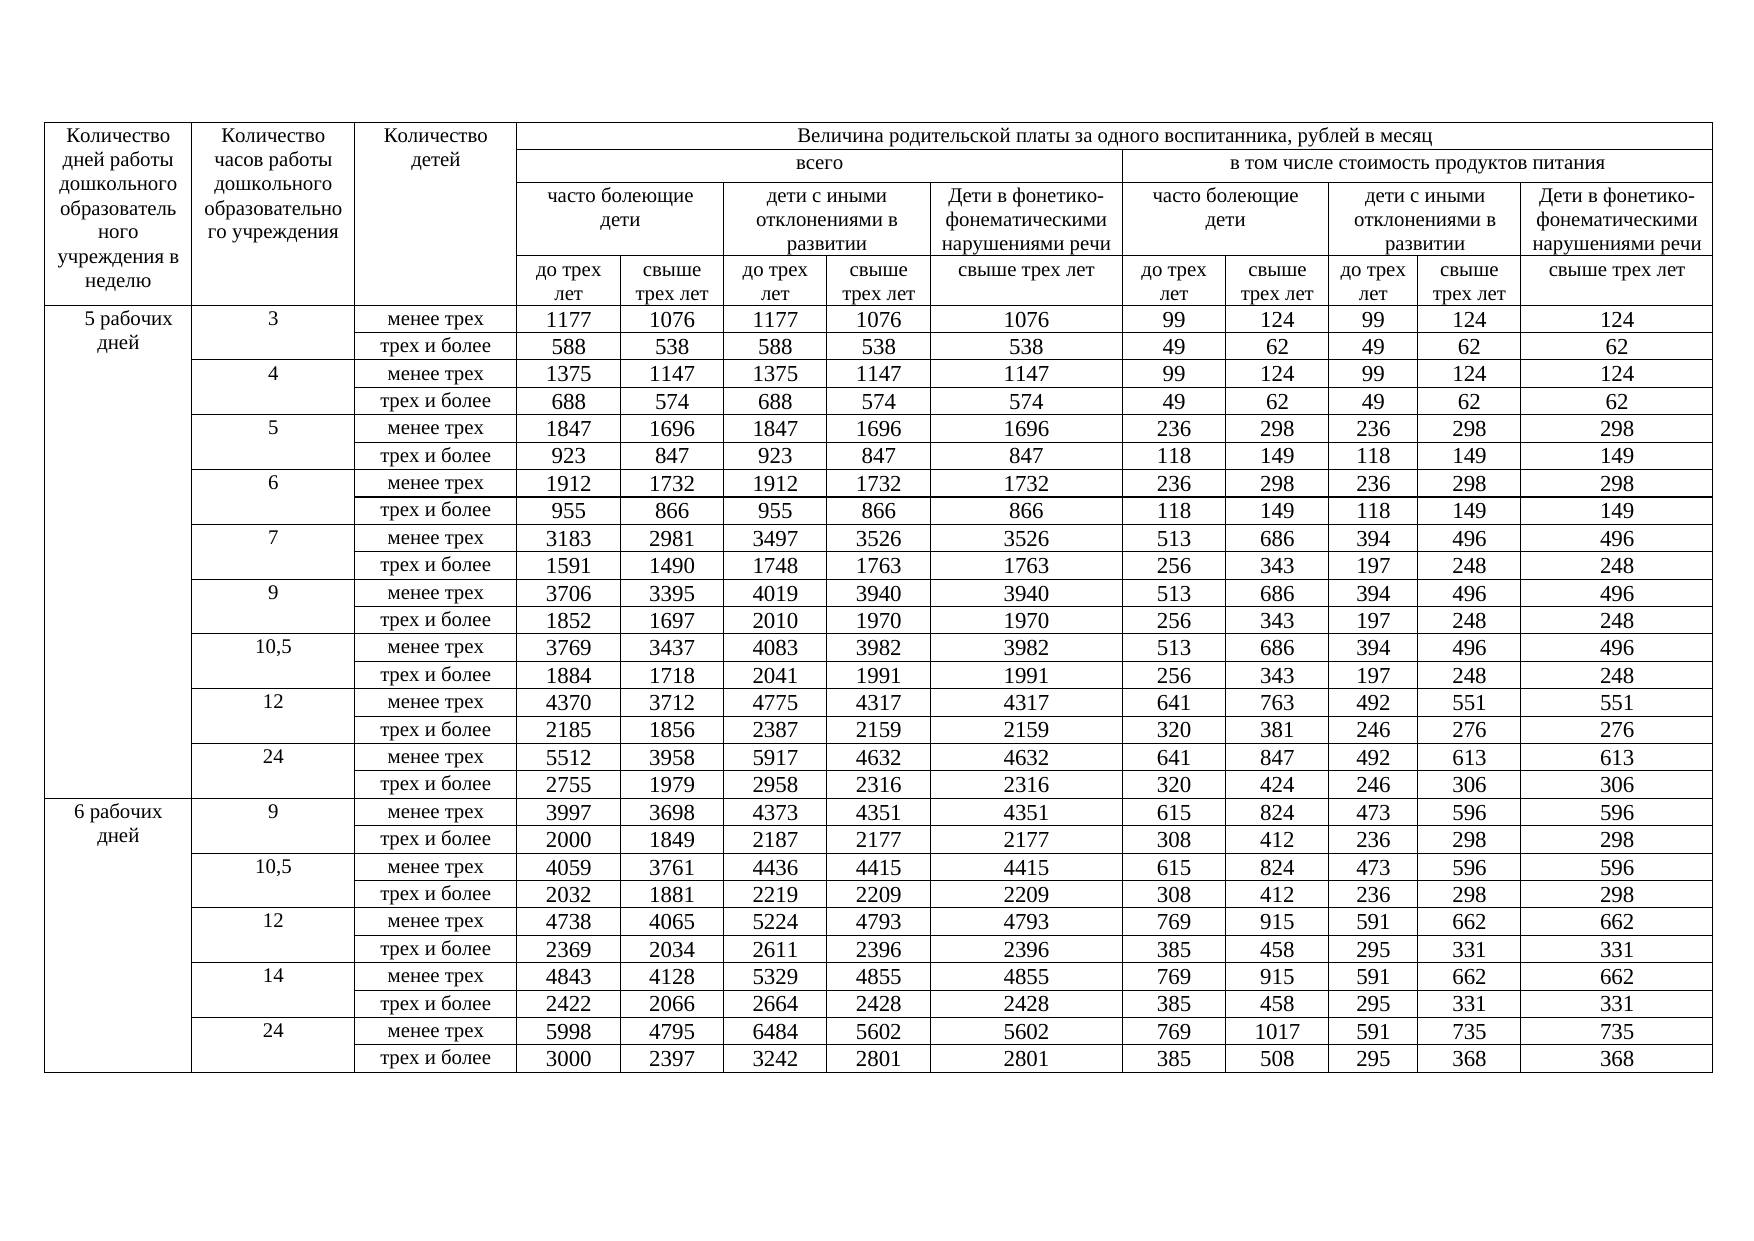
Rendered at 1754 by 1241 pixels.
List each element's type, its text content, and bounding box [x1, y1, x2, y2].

table_cell 236 [1329, 415, 1417, 442]
table_cell 24 [192, 1018, 354, 1072]
table_cell менее трех [355, 525, 516, 551]
table_cell 2316 [931, 771, 1122, 798]
table_cell свыше трех лет [621, 256, 723, 304]
table_cell Дети в фонетико-фонематическими нарушениями речи [1521, 183, 1712, 255]
table_cell 394 [1329, 580, 1417, 606]
table_cell 197 [1329, 607, 1417, 633]
table_cell 4128 [621, 963, 723, 989]
table_cell 473 [1329, 854, 1417, 880]
table_cell 574 [931, 388, 1122, 414]
table_cell 149 [1226, 498, 1328, 524]
table_cell 1017 [1226, 1018, 1328, 1044]
table_cell 248 [1418, 552, 1520, 578]
table_cell 308 [1123, 826, 1225, 852]
table_cell 6484 [724, 1018, 826, 1044]
table_cell менее трех [355, 689, 516, 716]
table_cell 492 [1329, 744, 1417, 770]
table_cell 298 [1521, 415, 1712, 442]
table_cell 298 [1418, 415, 1520, 442]
table_cell 4738 [517, 908, 620, 935]
table_cell 298 [1418, 470, 1520, 496]
table_cell 320 [1123, 717, 1225, 743]
table_cell менее трех [355, 360, 516, 387]
table_cell 3982 [931, 634, 1122, 661]
table_cell менее трех [355, 1018, 516, 1044]
table_cell 99 [1123, 306, 1225, 332]
table_cell 5917 [724, 744, 826, 770]
table_cell 588 [517, 333, 620, 359]
table_cell 4 [192, 360, 354, 414]
table_cell 1732 [827, 470, 930, 496]
table_cell 424 [1226, 771, 1328, 798]
table_cell менее трех [355, 854, 516, 880]
table_cell 3706 [517, 580, 620, 606]
table_cell 4415 [827, 854, 930, 880]
table_cell 149 [1418, 498, 1520, 524]
table_cell 662 [1521, 908, 1712, 935]
table_cell 551 [1521, 689, 1712, 716]
table_cell 4065 [621, 908, 723, 935]
table_cell 248 [1418, 607, 1520, 633]
table_cell менее трех [355, 799, 516, 825]
table_cell 2396 [931, 936, 1122, 962]
table_cell 1696 [621, 415, 723, 442]
table_cell 24 [192, 744, 354, 798]
table_cell 496 [1418, 634, 1520, 661]
table_cell 12 [192, 689, 354, 743]
table_cell 9 [192, 580, 354, 633]
table_cell менее трех [355, 470, 516, 496]
table_cell 331 [1418, 936, 1520, 962]
table_cell 5 рабочих дней [45, 306, 191, 798]
table_cell 3526 [931, 525, 1122, 551]
table_cell 298 [1521, 826, 1712, 852]
table_cell 1718 [621, 662, 723, 688]
table_cell 1591 [517, 552, 620, 578]
table_cell 574 [621, 388, 723, 414]
table_cell 915 [1226, 908, 1328, 935]
table_cell 4317 [931, 689, 1122, 716]
table_cell менее трех [355, 908, 516, 935]
table_cell 99 [1123, 360, 1225, 387]
table_cell 1696 [931, 415, 1122, 442]
table_cell всего [517, 150, 1122, 182]
table_cell трех и более [355, 936, 516, 962]
table_cell 2159 [931, 717, 1122, 743]
table_cell 248 [1418, 662, 1520, 688]
table_cell 1912 [724, 470, 826, 496]
table_cell 118 [1329, 443, 1417, 469]
table_cell 3958 [621, 744, 723, 770]
table_cell трех и более [355, 717, 516, 743]
table_cell 3526 [827, 525, 930, 551]
table_cell 847 [621, 443, 723, 469]
table_cell 385 [1123, 991, 1225, 1017]
table_cell 662 [1521, 963, 1712, 989]
table_cell 2801 [931, 1045, 1122, 1072]
table_cell 298 [1521, 470, 1712, 496]
table_cell 149 [1521, 498, 1712, 524]
table_cell 62 [1521, 388, 1712, 414]
table_cell трех и более [355, 1045, 516, 1072]
table_cell 14 [192, 963, 354, 1017]
table_cell 385 [1123, 936, 1225, 962]
table_cell 1147 [827, 360, 930, 387]
table_cell 99 [1329, 306, 1417, 332]
table_cell 588 [724, 333, 826, 359]
table_cell 955 [724, 498, 826, 524]
table_header Количество детей [355, 123, 516, 304]
table_cell 118 [1329, 498, 1417, 524]
table_cell 923 [724, 443, 826, 469]
table_cell 866 [931, 498, 1122, 524]
table_cell 236 [1329, 470, 1417, 496]
table_cell 2422 [517, 991, 620, 1017]
table_cell 3698 [621, 799, 723, 825]
table_cell 4019 [724, 580, 826, 606]
table_cell 368 [1521, 1045, 1712, 1072]
table_cell 246 [1329, 717, 1417, 743]
table_cell 1147 [931, 360, 1122, 387]
table_cell 256 [1123, 662, 1225, 688]
table_cell 3940 [931, 580, 1122, 606]
table_cell 394 [1329, 525, 1417, 551]
table_cell 513 [1123, 580, 1225, 606]
table_cell 1970 [827, 607, 930, 633]
table_cell 458 [1226, 936, 1328, 962]
table_cell 2159 [827, 717, 930, 743]
table_cell 4083 [724, 634, 826, 661]
table_cell 4793 [827, 908, 930, 935]
table_cell 1884 [517, 662, 620, 688]
table_cell в том числе стоимость продуктов питания [1123, 150, 1712, 182]
table_cell 124 [1418, 306, 1520, 332]
table_cell трех и более [355, 881, 516, 907]
table_cell 496 [1521, 580, 1712, 606]
table_cell 2981 [621, 525, 723, 551]
table_cell 847 [931, 443, 1122, 469]
table_cell менее трех [355, 963, 516, 989]
table_cell 149 [1418, 443, 1520, 469]
table_cell 769 [1123, 1018, 1225, 1044]
table_cell 62 [1418, 388, 1520, 414]
table_cell 538 [827, 333, 930, 359]
table_cell 2316 [827, 771, 930, 798]
table_cell 2209 [827, 881, 930, 907]
table_cell 124 [1521, 306, 1712, 332]
table_cell 149 [1521, 443, 1712, 469]
table_cell 3982 [827, 634, 930, 661]
table_cell 763 [1226, 689, 1328, 716]
table_cell 4795 [621, 1018, 723, 1044]
table_cell 1881 [621, 881, 723, 907]
table_cell 4415 [931, 854, 1122, 880]
table_header Величина родительской платы за одного воспитанника, рублей в месяц [517, 123, 1712, 149]
table_cell 62 [1521, 333, 1712, 359]
table_cell 5224 [724, 908, 826, 935]
table_cell 508 [1226, 1045, 1328, 1072]
table_cell трех и более [355, 607, 516, 633]
table_cell 1076 [621, 306, 723, 332]
table_cell 769 [1123, 908, 1225, 935]
table_cell 1696 [827, 415, 930, 442]
table_cell 686 [1226, 580, 1328, 606]
table_cell 256 [1123, 552, 1225, 578]
table_cell 4351 [931, 799, 1122, 825]
table_cell 866 [621, 498, 723, 524]
table_cell 3761 [621, 854, 723, 880]
table_cell 538 [621, 333, 723, 359]
table_cell 49 [1123, 388, 1225, 414]
table_cell 4632 [827, 744, 930, 770]
table_cell 381 [1226, 717, 1328, 743]
table_cell до трех лет [1123, 256, 1225, 304]
table_cell 306 [1418, 771, 1520, 798]
table_cell 256 [1123, 607, 1225, 633]
table_cell до трех лет [724, 256, 826, 304]
table_cell 824 [1226, 799, 1328, 825]
table_cell 62 [1226, 333, 1328, 359]
table_cell 641 [1123, 744, 1225, 770]
table_cell менее трех [355, 580, 516, 606]
table_cell 613 [1418, 744, 1520, 770]
table_cell 596 [1418, 854, 1520, 880]
table_cell 197 [1329, 552, 1417, 578]
table_cell менее трех [355, 634, 516, 661]
table_cell дети с иными отклонениями в развитии [1329, 183, 1520, 255]
table_cell 5512 [517, 744, 620, 770]
table_cell 1856 [621, 717, 723, 743]
table_cell трех и более [355, 333, 516, 359]
table_cell 1852 [517, 607, 620, 633]
table_header Количество дней работы дошкольного образовательного учреждения в неделю [45, 123, 191, 304]
table_cell трех и более [355, 826, 516, 852]
table_cell 4059 [517, 854, 620, 880]
table_cell 5329 [724, 963, 826, 989]
table_cell 574 [827, 388, 930, 414]
table_cell 513 [1123, 634, 1225, 661]
table_cell 1991 [931, 662, 1122, 688]
table_cell 295 [1329, 1045, 1417, 1072]
table_cell 4793 [931, 908, 1122, 935]
table_cell 1732 [931, 470, 1122, 496]
table_cell 1375 [724, 360, 826, 387]
table_cell свыше трех лет [931, 256, 1122, 304]
table_cell 124 [1226, 360, 1328, 387]
table_cell 2066 [621, 991, 723, 1017]
table_cell 496 [1521, 634, 1712, 661]
table_cell 2387 [724, 717, 826, 743]
table_cell 10,5 [192, 854, 354, 907]
table_cell 596 [1521, 799, 1712, 825]
table_cell 295 [1329, 991, 1417, 1017]
table_cell 368 [1418, 1045, 1520, 1072]
table_cell часто болеющие дети [517, 183, 723, 255]
table_cell 3497 [724, 525, 826, 551]
table_cell 4775 [724, 689, 826, 716]
table_cell трех и более [355, 662, 516, 688]
table_cell 3437 [621, 634, 723, 661]
table_cell 3940 [827, 580, 930, 606]
table_cell 615 [1123, 854, 1225, 880]
table_cell свыше трех лет [827, 256, 930, 304]
table_cell 596 [1418, 799, 1520, 825]
table_cell 2428 [931, 991, 1122, 1017]
table_cell трех и более [355, 552, 516, 578]
table_cell свыше трех лет [1418, 256, 1520, 304]
table_cell 955 [517, 498, 620, 524]
table_cell 538 [931, 333, 1122, 359]
table_cell 343 [1226, 607, 1328, 633]
table_cell 2010 [724, 607, 826, 633]
table_cell 591 [1329, 908, 1417, 935]
table_cell 331 [1521, 991, 1712, 1017]
table_cell 1763 [931, 552, 1122, 578]
table_cell 1375 [517, 360, 620, 387]
table_cell 2185 [517, 717, 620, 743]
table_cell 4843 [517, 963, 620, 989]
table_cell трех и более [355, 388, 516, 414]
table_cell 298 [1418, 826, 1520, 852]
table_cell 688 [517, 388, 620, 414]
table_cell 1076 [931, 306, 1122, 332]
table_cell 2755 [517, 771, 620, 798]
table_cell 591 [1329, 963, 1417, 989]
table_cell 551 [1418, 689, 1520, 716]
table_cell 248 [1521, 607, 1712, 633]
table_cell 248 [1521, 662, 1712, 688]
table_cell 3712 [621, 689, 723, 716]
table_cell 248 [1521, 552, 1712, 578]
table_cell до трех лет [1329, 256, 1417, 304]
table_cell 298 [1226, 470, 1328, 496]
table_cell 62 [1226, 388, 1328, 414]
table_cell 2209 [931, 881, 1122, 907]
table_cell 4855 [827, 963, 930, 989]
table_cell 124 [1226, 306, 1328, 332]
table_cell 2396 [827, 936, 930, 962]
table_cell 492 [1329, 689, 1417, 716]
table_cell 4373 [724, 799, 826, 825]
table_cell менее трех [355, 415, 516, 442]
table_cell 1490 [621, 552, 723, 578]
table_cell 3395 [621, 580, 723, 606]
table_cell 1748 [724, 552, 826, 578]
table_cell 343 [1226, 552, 1328, 578]
table_cell трех и более [355, 498, 516, 524]
table_cell 331 [1418, 991, 1520, 1017]
table_cell 2219 [724, 881, 826, 907]
table_cell 847 [827, 443, 930, 469]
table_cell 99 [1329, 360, 1417, 387]
table_cell 4370 [517, 689, 620, 716]
table_cell дети с иными отклонениями в развитии [724, 183, 930, 255]
table_cell 3242 [724, 1045, 826, 1072]
table_cell 4436 [724, 854, 826, 880]
table_cell 2801 [827, 1045, 930, 1072]
table_cell 7 [192, 525, 354, 578]
table_cell 49 [1329, 333, 1417, 359]
table_cell менее трех [355, 744, 516, 770]
table_cell 1697 [621, 607, 723, 633]
table_cell 1912 [517, 470, 620, 496]
table_cell 236 [1329, 826, 1417, 852]
table_cell 412 [1226, 826, 1328, 852]
table_cell 496 [1418, 525, 1520, 551]
table_cell 735 [1418, 1018, 1520, 1044]
table_cell 513 [1123, 525, 1225, 551]
table_cell 3000 [517, 1045, 620, 1072]
table_cell 3997 [517, 799, 620, 825]
table_cell 236 [1329, 881, 1417, 907]
table_cell 662 [1418, 963, 1520, 989]
table_cell 394 [1329, 634, 1417, 661]
table_cell 4855 [931, 963, 1122, 989]
table_cell 686 [1226, 525, 1328, 551]
table_cell 10,5 [192, 634, 354, 688]
table_cell 613 [1521, 744, 1712, 770]
table_cell 2611 [724, 936, 826, 962]
table_cell Дети в фонетико-фонематическими нарушениями речи [931, 183, 1122, 255]
table_cell 2664 [724, 991, 826, 1017]
table_cell 49 [1123, 333, 1225, 359]
table_cell 1970 [931, 607, 1122, 633]
table_cell 3183 [517, 525, 620, 551]
table_cell до трех лет [517, 256, 620, 304]
table_cell 2428 [827, 991, 930, 1017]
table_cell 3 [192, 306, 354, 359]
table_cell 641 [1123, 689, 1225, 716]
table_cell 2187 [724, 826, 826, 852]
table_cell 2958 [724, 771, 826, 798]
table_cell трех и более [355, 771, 516, 798]
table_cell 1763 [827, 552, 930, 578]
table_cell 596 [1521, 854, 1712, 880]
table_cell 306 [1521, 771, 1712, 798]
table_cell 308 [1123, 881, 1225, 907]
table_cell часто болеющие дети [1123, 183, 1328, 255]
table_cell 458 [1226, 991, 1328, 1017]
table_cell 1177 [724, 306, 826, 332]
table_cell 412 [1226, 881, 1328, 907]
table_cell 5602 [931, 1018, 1122, 1044]
table_cell 331 [1521, 936, 1712, 962]
table_cell 124 [1418, 360, 1520, 387]
table_cell 49 [1329, 388, 1417, 414]
table_cell 1732 [621, 470, 723, 496]
table_cell 276 [1418, 717, 1520, 743]
table_cell 1991 [827, 662, 930, 688]
table_cell менее трех [355, 306, 516, 332]
table_cell 1147 [621, 360, 723, 387]
table_cell 2397 [621, 1045, 723, 1072]
table_cell 1849 [621, 826, 723, 852]
table_cell трех и более [355, 991, 516, 1017]
table_cell свыше трех лет [1521, 256, 1712, 304]
table_cell 2177 [827, 826, 930, 852]
table_cell 5998 [517, 1018, 620, 1044]
table_cell 923 [517, 443, 620, 469]
table_cell 5602 [827, 1018, 930, 1044]
table_cell 824 [1226, 854, 1328, 880]
table_cell 4351 [827, 799, 930, 825]
table_cell 688 [724, 388, 826, 414]
table_cell 769 [1123, 963, 1225, 989]
table_cell 298 [1418, 881, 1520, 907]
table_cell 3769 [517, 634, 620, 661]
table_cell 4632 [931, 744, 1122, 770]
table_cell 385 [1123, 1045, 1225, 1072]
table_cell 276 [1521, 717, 1712, 743]
table_cell 591 [1329, 1018, 1417, 1044]
table_cell 615 [1123, 799, 1225, 825]
table_cell 662 [1418, 908, 1520, 935]
table_cell 197 [1329, 662, 1417, 688]
table_cell 1847 [724, 415, 826, 442]
table_cell 246 [1329, 771, 1417, 798]
table_header Количество часов работы дошкольного образовательного учреждения [192, 123, 354, 304]
table_cell трех и более [355, 443, 516, 469]
table_cell 320 [1123, 771, 1225, 798]
table_cell 686 [1226, 634, 1328, 661]
table_cell 2369 [517, 936, 620, 962]
table_cell 2177 [931, 826, 1122, 852]
table_cell 118 [1123, 443, 1225, 469]
table_cell 295 [1329, 936, 1417, 962]
table_cell 2000 [517, 826, 620, 852]
table_cell 1847 [517, 415, 620, 442]
table_cell 236 [1123, 470, 1225, 496]
table_cell 298 [1521, 881, 1712, 907]
table_cell 915 [1226, 963, 1328, 989]
table_cell 236 [1123, 415, 1225, 442]
table_cell 1076 [827, 306, 930, 332]
table_cell 343 [1226, 662, 1328, 688]
table_cell 124 [1521, 360, 1712, 387]
table_cell 1979 [621, 771, 723, 798]
table_cell 847 [1226, 744, 1328, 770]
table_cell 2032 [517, 881, 620, 907]
table_cell 9 [192, 799, 354, 852]
table_cell 298 [1226, 415, 1328, 442]
table_cell 62 [1418, 333, 1520, 359]
table_cell 6 [192, 470, 354, 524]
table_cell 866 [827, 498, 930, 524]
table_cell 118 [1123, 498, 1225, 524]
table_cell 1177 [517, 306, 620, 332]
table_cell свыше трех лет [1226, 256, 1328, 304]
table_cell 6 рабочих дней [45, 799, 191, 1072]
table_cell 496 [1418, 580, 1520, 606]
table_cell 4317 [827, 689, 930, 716]
table_cell 496 [1521, 525, 1712, 551]
table_cell 5 [192, 415, 354, 469]
table_cell 2041 [724, 662, 826, 688]
table_cell 2034 [621, 936, 723, 962]
table_cell 12 [192, 908, 354, 962]
table_cell 473 [1329, 799, 1417, 825]
table_cell 735 [1521, 1018, 1712, 1044]
table_cell 149 [1226, 443, 1328, 469]
